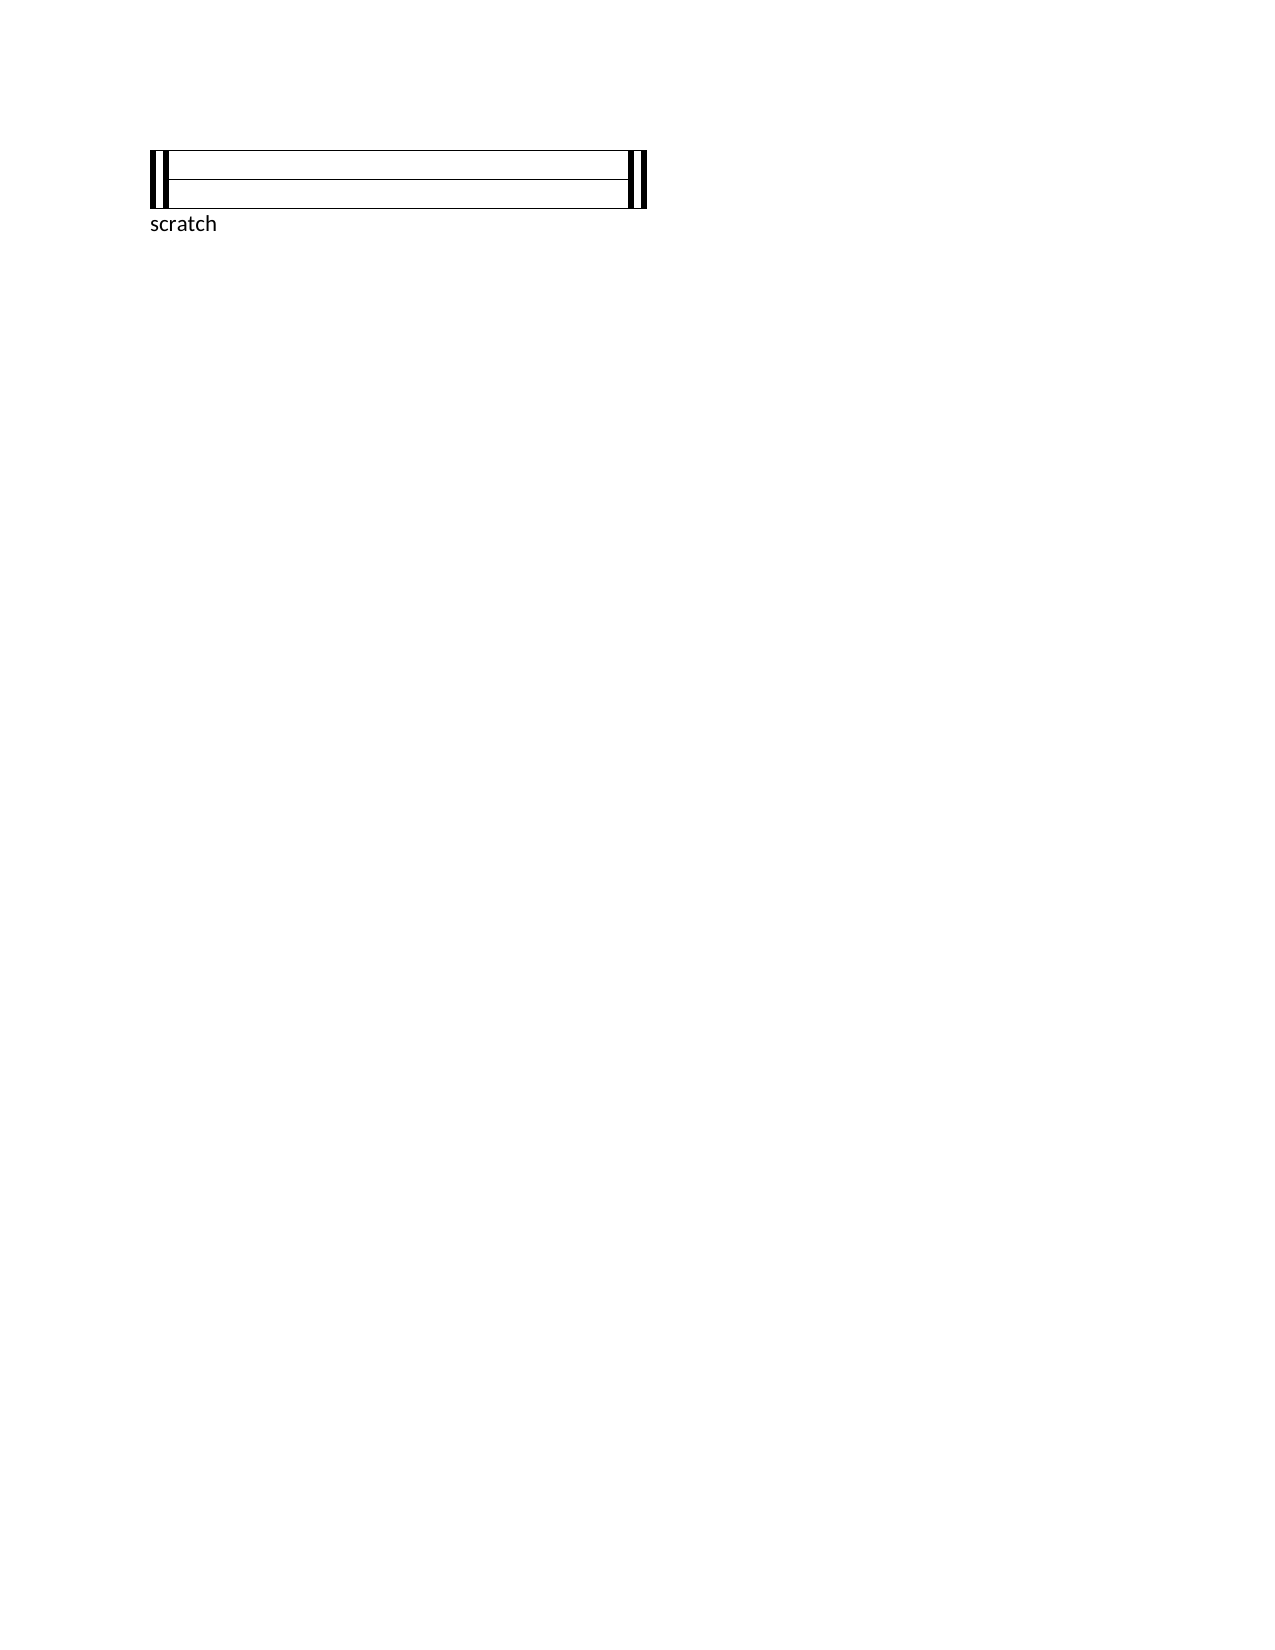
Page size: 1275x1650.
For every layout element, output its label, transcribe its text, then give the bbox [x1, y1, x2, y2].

text scratch [150, 209, 1125, 237]
table_cell [159, 179, 163, 208]
table_header [159, 151, 163, 179]
table_cell [169, 180, 628, 208]
table_header [169, 151, 628, 179]
